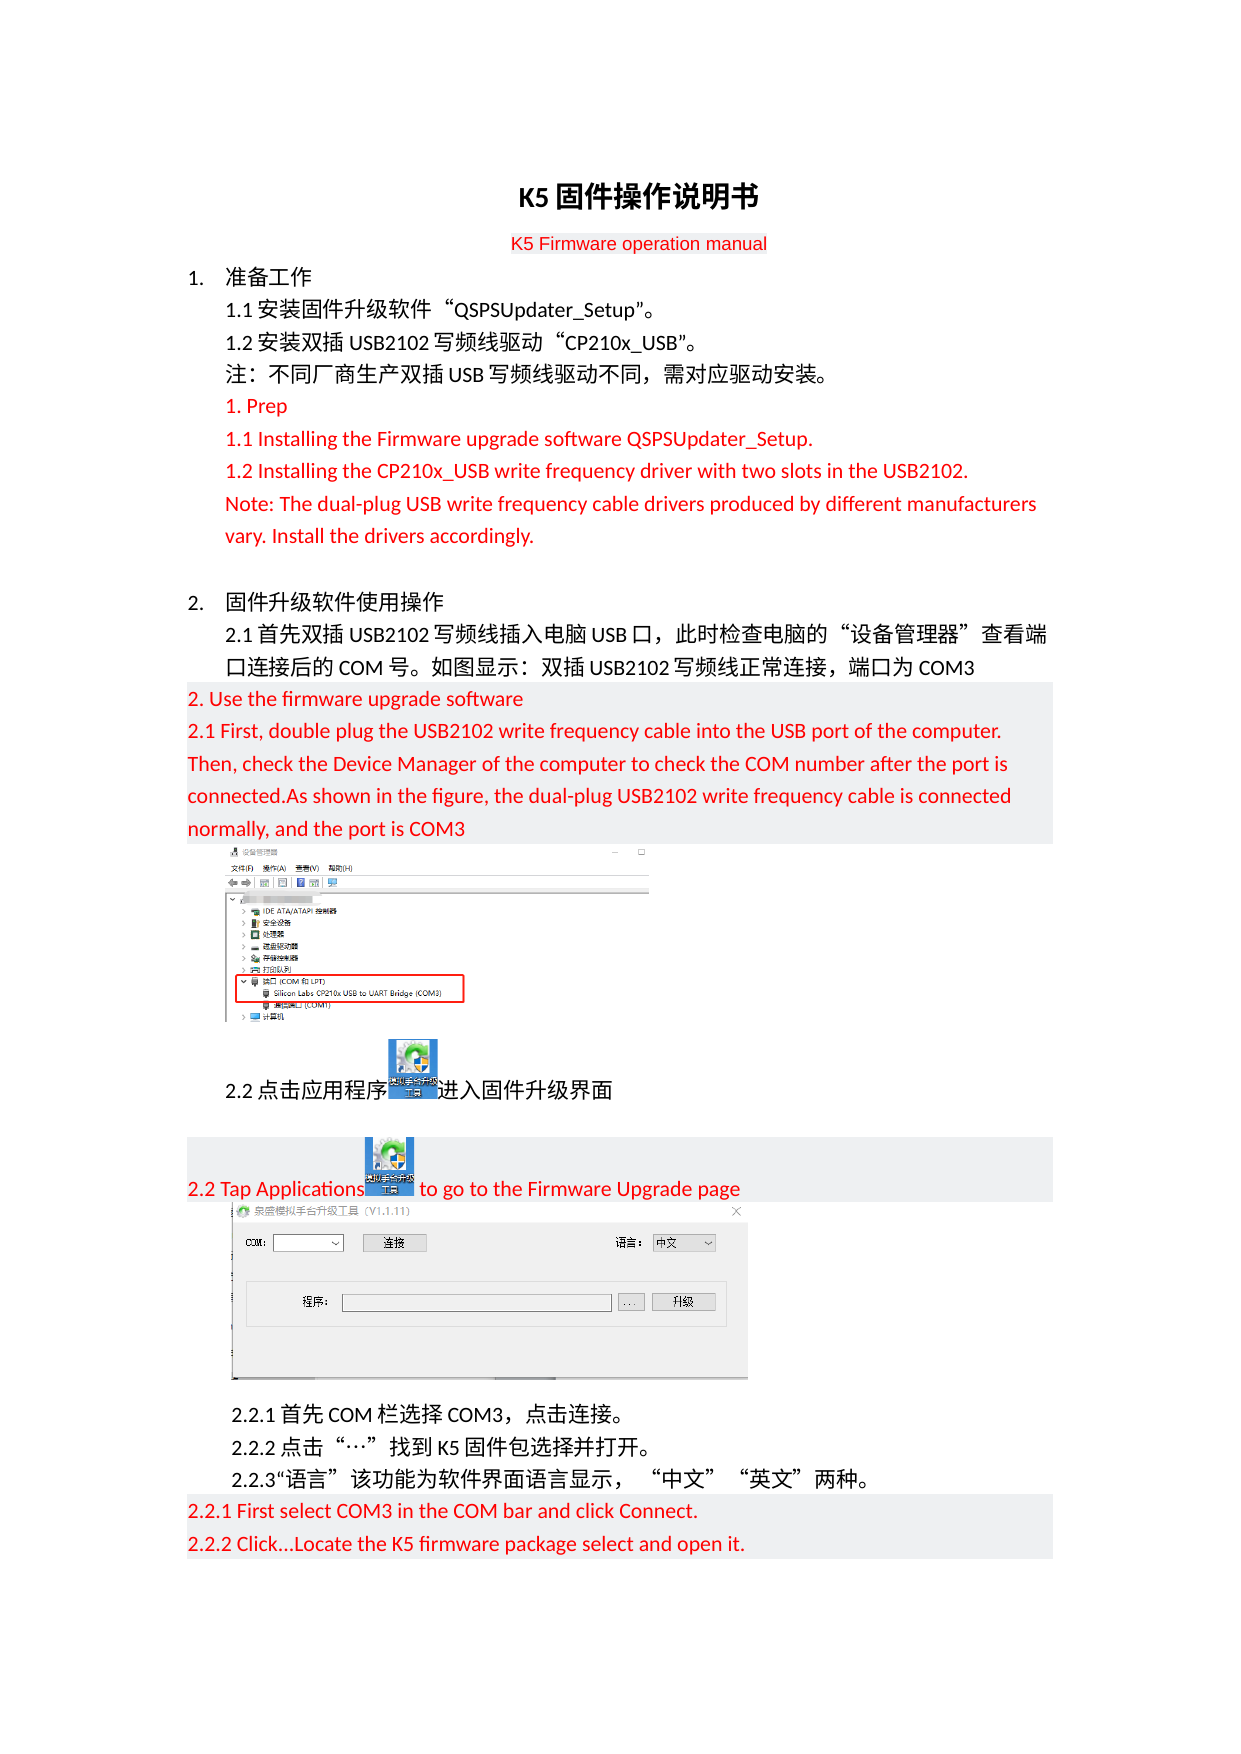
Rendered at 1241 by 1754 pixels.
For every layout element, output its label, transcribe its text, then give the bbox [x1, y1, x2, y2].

list 1.1 Installing the Firmware upgrade software QSPSUpdater_Setup. [225, 422, 1053, 454]
picture [225, 844, 649, 1022]
picture [388, 1039, 438, 1099]
text 2.2.2 Click...Locate the K5 firmware package select and open it. [187, 1527, 1053, 1559]
text 2.2.3“语言”该功能为软件界面语言显示， “中文”“英文”两种。 [187, 1462, 1053, 1494]
list 1.2 Installing the CP210x_USB write frequency driver with two slots in the USB2102. [225, 454, 1053, 487]
picture [231, 1202, 748, 1380]
text 2. Use the firmware upgrade software [187, 682, 1053, 714]
list 2.1首先双插USB2102写频线插入电脑USB口，此时检查电脑的“设备管理器”查看端口连接后的COM号。如图显示：双插USB2102写频线正常连接，端口为COM3 [225, 617, 1053, 682]
picture [364, 1137, 415, 1196]
text 2.2.2点击“…”找到K5固件包选择并打开。 [187, 1429, 1053, 1462]
text 2.2.1 First select COM3 in the COM bar and click Connect. [187, 1494, 1053, 1527]
list 1.1安装固件升级软件“QSPSUpdater_Setup”。 [225, 292, 1053, 324]
list K5固件操作说明书 [225, 162, 1053, 227]
list 2.2点击应用程序进入固件升级界面 [225, 1039, 1053, 1137]
text 2.2.1首先COM栏选择COM3，点击连接。 [187, 1397, 1053, 1429]
text 2.1 First, double plug the USB2102 write frequency cable into the USB port of the computer. Then, check the Device Manager of the computer to check the COM number after the port is connected.As shown in the figure, the dual-plug USB2102 write frequency cable is connected normally, and the port is COM3 [187, 714, 1053, 844]
list 固件升级软件使用操作 [187, 584, 1053, 617]
list Note: The dual-plug USB write frequency cable drivers produced by different manufacturers vary. Install the drivers accordingly. [225, 487, 1053, 552]
list K5 Firmware operation manual [225, 227, 1053, 259]
list 1.2安装双插USB2102写频线驱动“CP210x_USB”。 [225, 324, 1053, 357]
text 2.2 Tap Applications to go to the Firmware Upgrade page [187, 1137, 1053, 1202]
list 准备工作 [187, 259, 1053, 292]
list 注：不同厂商生产双插USB写频线驱动不同，需对应驱动安装。 [225, 357, 1053, 389]
list 1. Prep [225, 389, 1053, 422]
